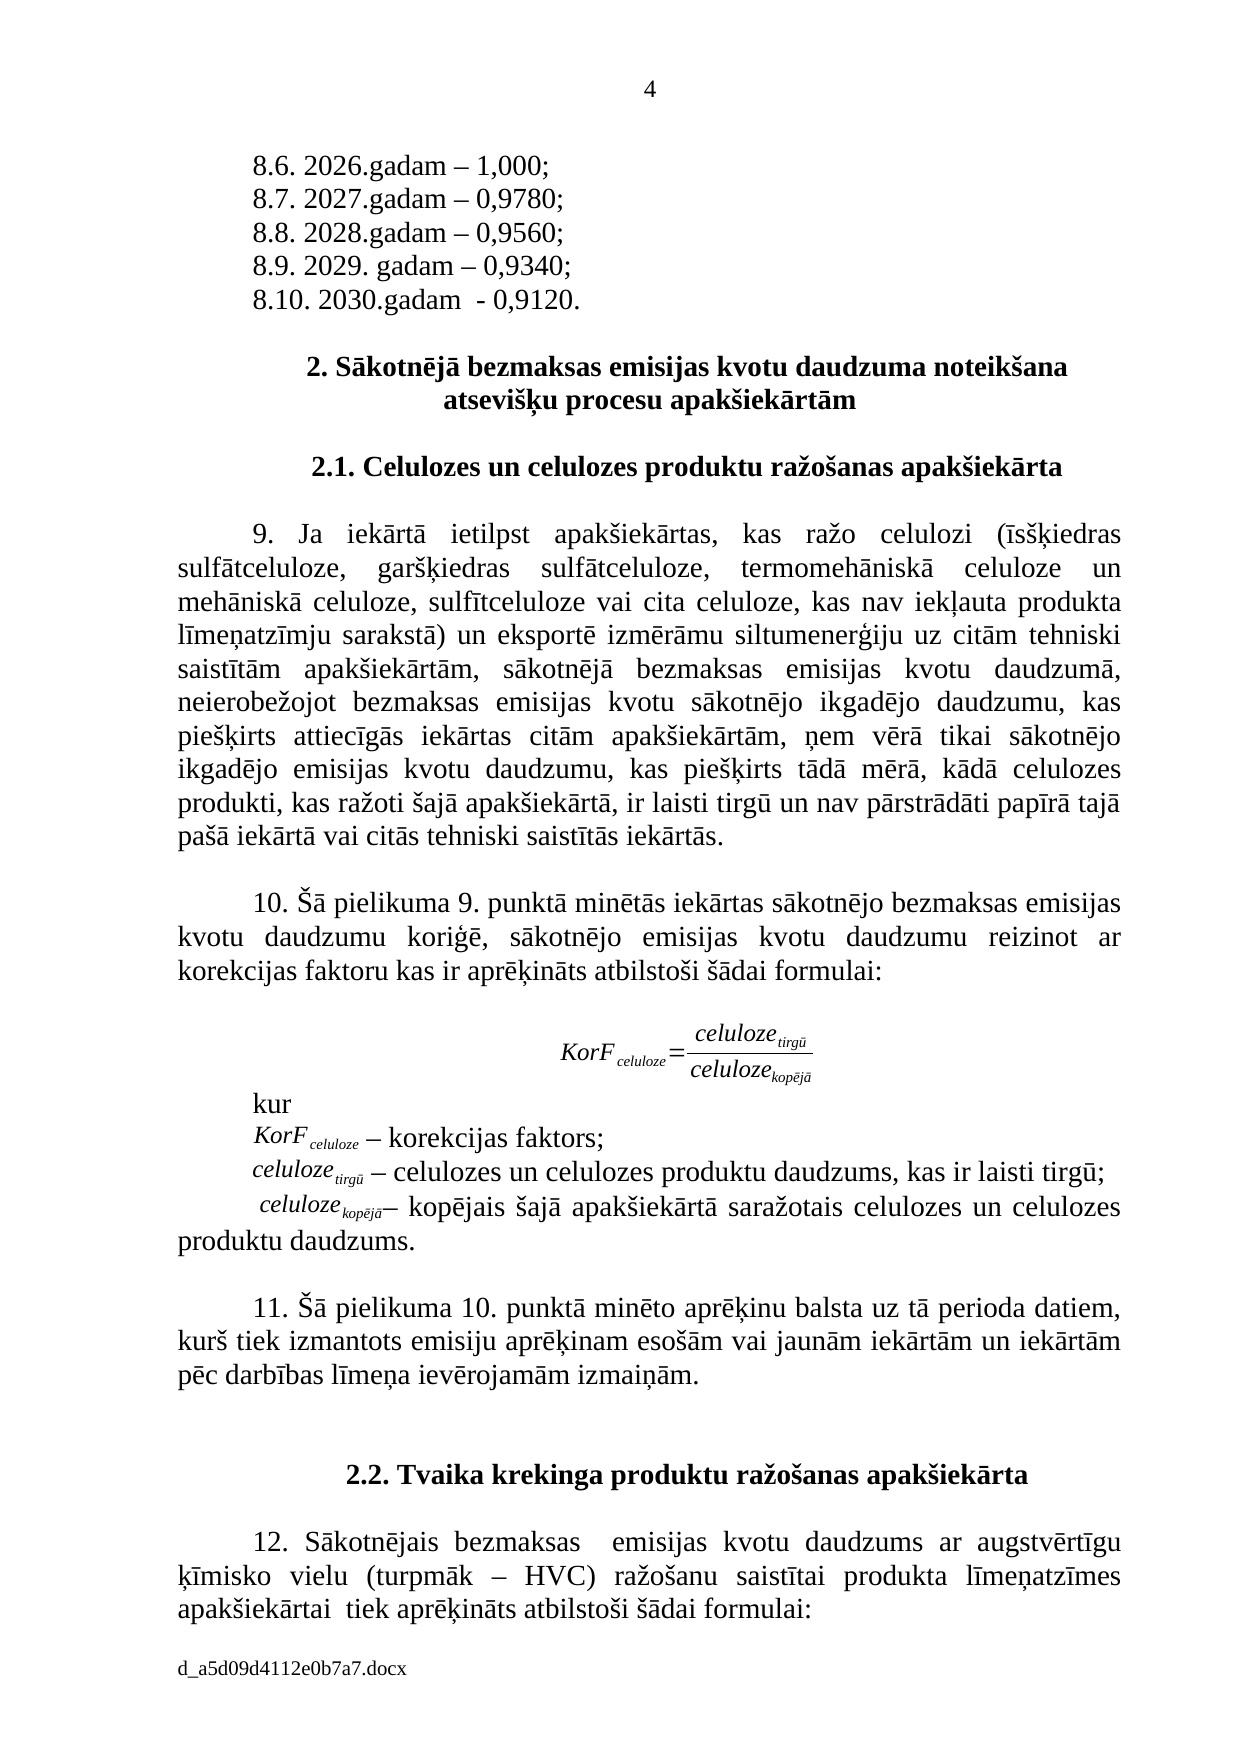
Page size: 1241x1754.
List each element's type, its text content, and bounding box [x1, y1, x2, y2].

text kur [177, 1086, 1122, 1120]
text 2.2. Tvaika krekinga produktu ražošanas apakšiekārta [177, 1457, 1122, 1491]
text 2.1. Celulozes un celulozes produktu ražošanas apakšiekārta [177, 449, 1122, 483]
text 8.6. 2026.gadam – 1,000; [177, 148, 1122, 181]
text – korekcijas faktors; [177, 1120, 1122, 1154]
text 12. Sākotnējais bezmaksas emisijas kvotu daudzums ar augstvērtīgu ķīmisko vielu (turpmāk – HVC) ražošanu saistītai produkta līmeņatzīmes apakšiekārtai tiek aprēķināts atbilstoši šādai formulai: [177, 1524, 1122, 1625]
text – kopējais šajā apakšiekārtā saražotais celulozes un celulozes produktu daudzums. [177, 1189, 1122, 1256]
text 8.8. 2028.gadam – 0,9560; [177, 215, 1122, 248]
text 11. Šā pielikuma 10. punktā minēto aprēķinu balsta uz tā perioda datiem, kurš tiek izmantots emisiju aprēķinam esošām vai jaunām iekārtām un iekārtām pēc darbības līmeņa ievērojamām izmaiņām. [177, 1290, 1122, 1390]
text 9. Ja iekārtā ietilpst apakšiekārtas, kas ražo celulozi (īsšķiedras sulfātceluloze, garšķiedras sulfātceluloze, termomehāniskā celuloze un mehāniskā celuloze, sulfītceluloze vai cita celuloze, kas nav iekļauta produkta līmeņatzīmju sarakstā) un eksportē izmērāmu siltumenerģiju uz citām tehniski saistītām apakšiekārtām, sākotnējā bezmaksas emisijas kvotu daudzumā, neierobežojot bezmaksas emisijas kvotu sākotnējo ikgadējo daudzumu, kas piešķirts attiecīgās iekārtas citām apakšiekārtām, ņem vērā tikai sākotnējo ikgadējo emisijas kvotu daudzumu, kas piešķirts tādā mērā, kādā celulozes produkti, kas ražoti šajā apakšiekārtā, ir laisti tirgū un nav pārstrādāti papīrā tajā pašā iekārtā vai citās tehniski saistītās iekārtās. [177, 517, 1122, 852]
text 8.7. 2027.gadam – 0,9780; [177, 181, 1122, 215]
text 2. Sākotnējā bezmaksas emisijas kvotu daudzuma noteikšana atsevišķu procesu apakšiekārtām [177, 349, 1122, 416]
text 8.10. 2030.gadam - 0,9120. [177, 282, 1122, 315]
text 8.9. 2029. gadam – 0,9340; [177, 248, 1122, 282]
text – celulozes un celulozes produktu daudzums, kas ir laisti tirgū; [177, 1154, 1122, 1189]
text 10. Šā pielikuma 9. punktā minētās iekārtas sākotnējo bezmaksas emisijas kvotu daudzumu koriģē, sākotnējo emisijas kvotu daudzumu reizinot ar korekcijas faktoru kas ir aprēķināts atbilstoši šādai formulai: [177, 886, 1122, 986]
